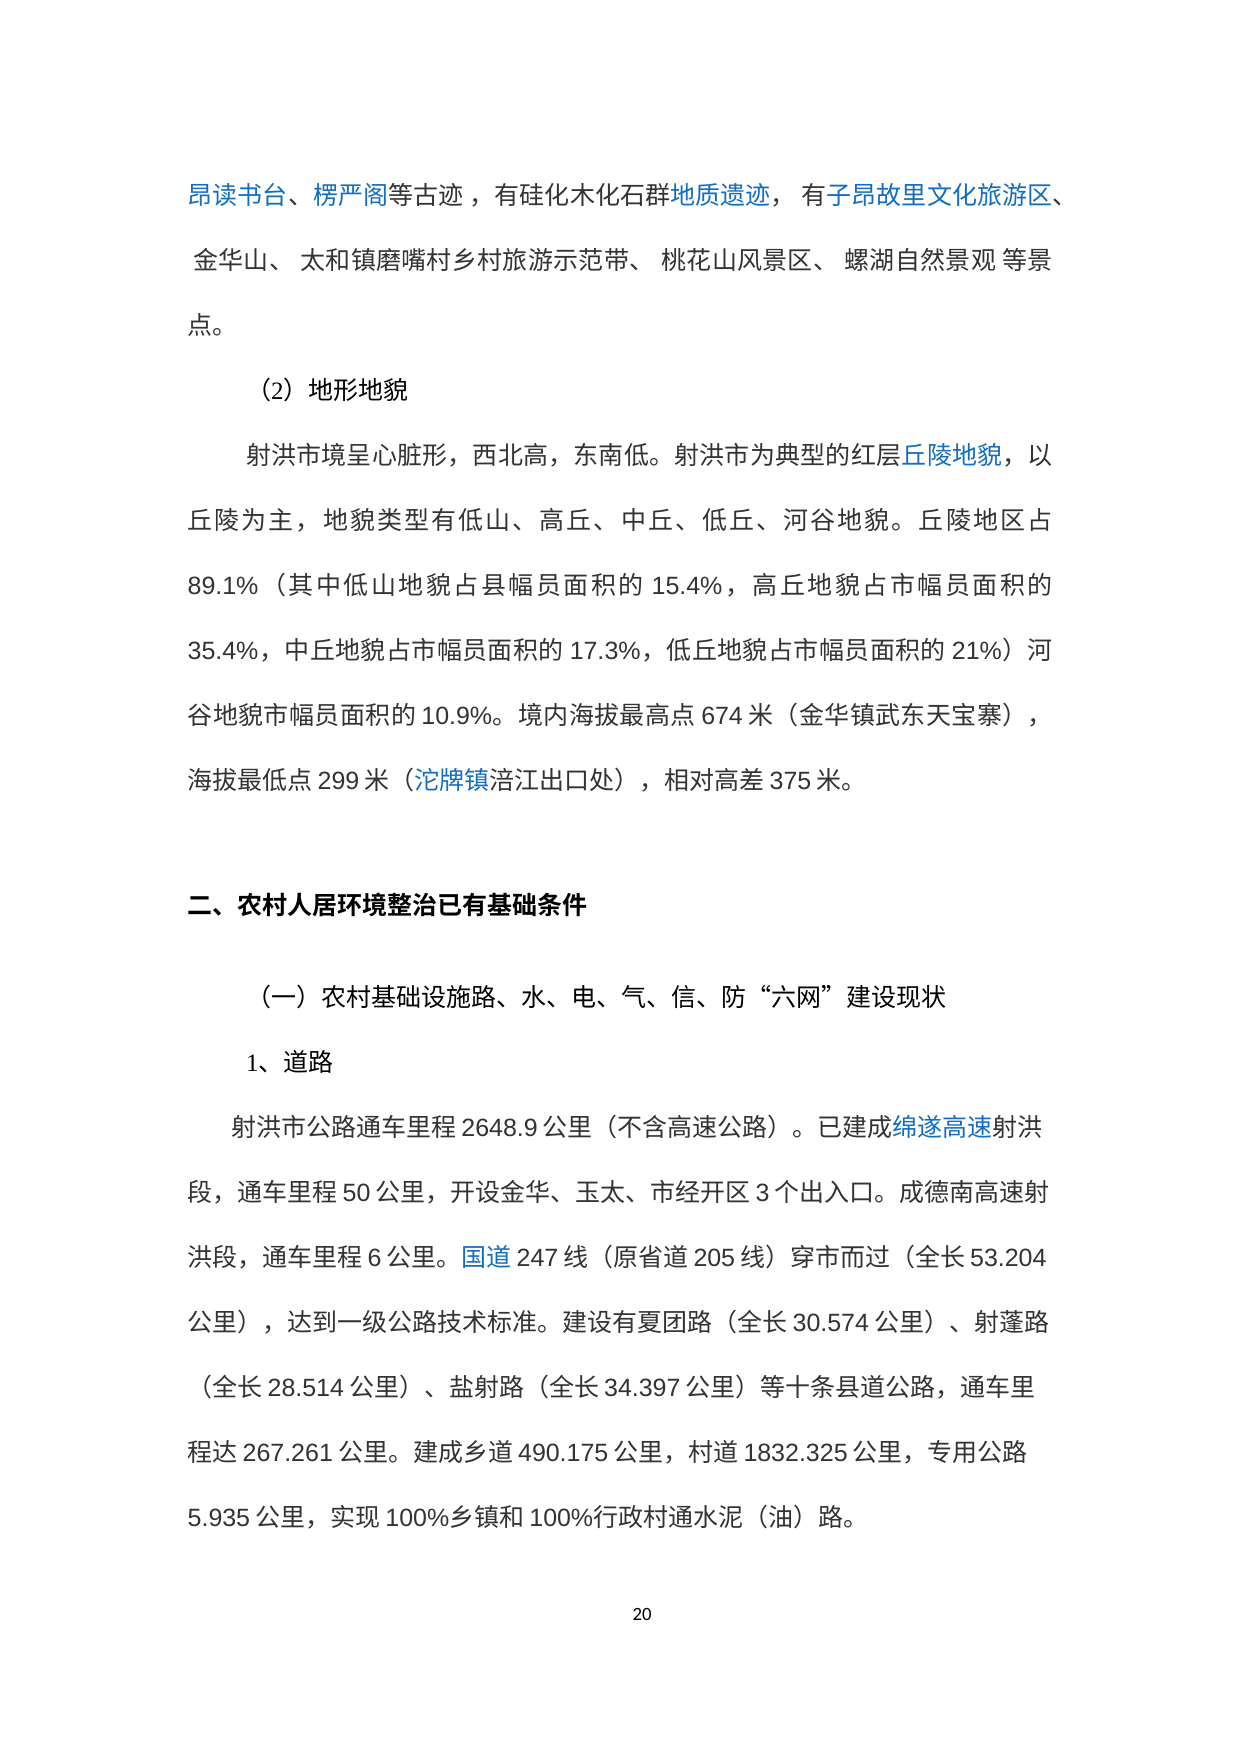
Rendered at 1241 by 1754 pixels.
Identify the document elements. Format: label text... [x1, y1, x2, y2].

subtitle 二、农村人居环境整治已有基础条件 [187, 871, 1053, 936]
text （一）农村基础设施路、水、电、气、信、防“六网”建设现状 [187, 963, 1053, 1028]
text 1、道路 [187, 1028, 1053, 1093]
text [187, 161, 1053, 356]
text 射洪市公路通车里程2648.9公里（不含高速公路）。已建成绵遂高速射洪段，通车里程50公里，开设金华、玉太、市经开区3个出入口。成德南高速射洪段，通车里程6公里。国道247线（原省道205线）穿市而过（全长53.204公里），达到一级公路技术标准。建设有夏团路（全长30.574公里）、射蓬路（全长28.514公里）、盐射路（全长34.397公里）等十条县道公路，通车里程达267.261公里。建成乡道490.175公里，村道1832.325公里，专用公路5.935公里，实现100%乡镇和100%行政村通水泥（油）路。 [187, 1093, 1053, 1548]
text 射洪市境呈心脏形，西北高，东南低。射洪市为典型的红层丘陵地貌，以丘陵为主，地貌类型有低山、高丘、中丘、低丘、河谷地貌。丘陵地区占89.1%（其中低山地貌占县幅员面积的15.4%，高丘地貌占市幅员面积的35.4%，中丘地貌占市幅员面积的17.3%，低丘地貌占市幅员面积的21%）河谷地貌市幅员面积的10.9%。境内海拔最高点674米（金华镇武东天宝寨），海拔最低点299米（沱牌镇涪江出口处），相对高差375米。 [187, 421, 1053, 811]
text （2）地形地貌 [187, 356, 1053, 421]
